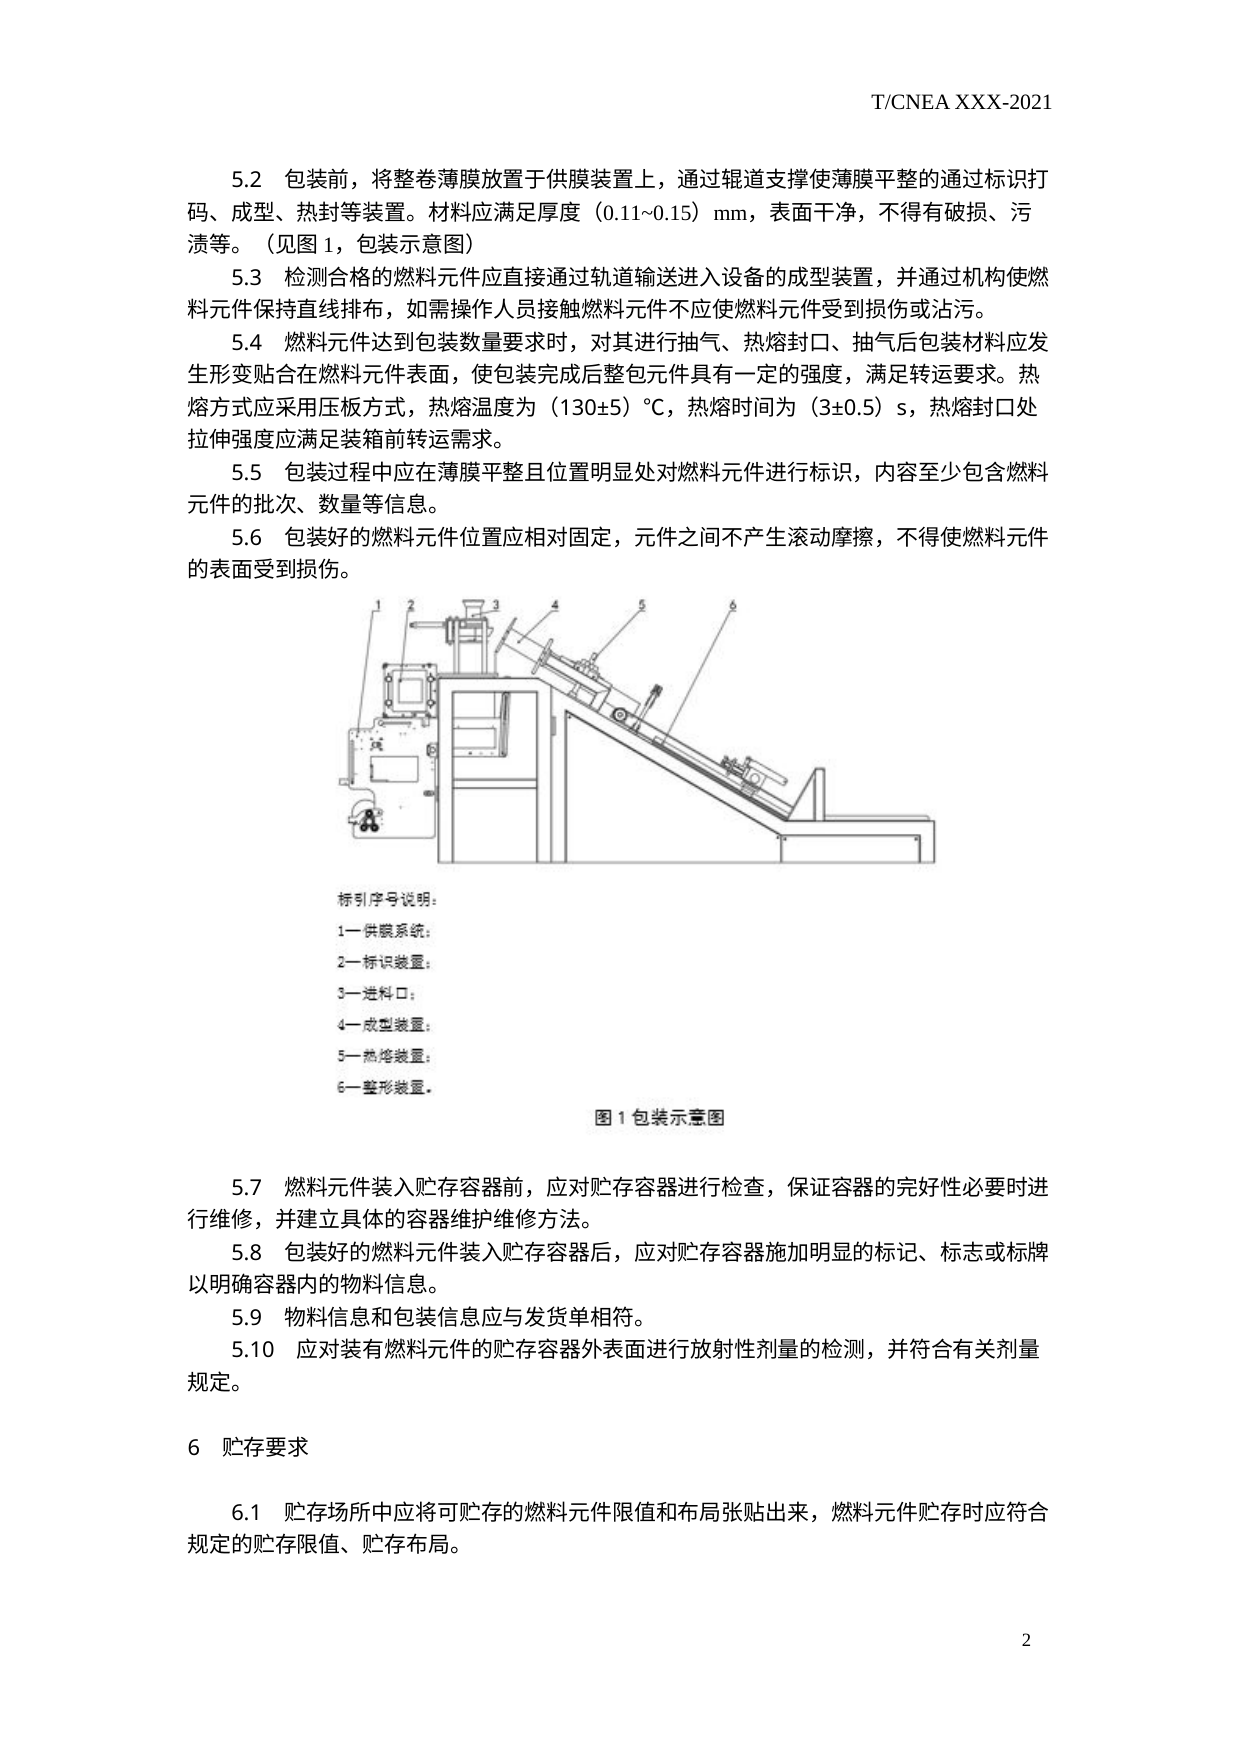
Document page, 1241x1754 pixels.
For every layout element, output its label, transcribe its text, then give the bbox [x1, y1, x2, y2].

text 贮存场所中应将可贮存的燃料元件限值和布局张贴出来，燃料元件贮存时应符合规定的贮存限值、贮存布局。 [187, 1494, 1053, 1559]
text 应对装有燃料元件的贮存容器外表面进行放射性剂量的检测，并符合有关剂量规定。 [187, 1332, 1053, 1397]
text 包装过程中应在薄膜平整且位置明显处对燃料元件进行标识，内容至少包含燃料元件的批次、数量等信息。 [187, 454, 1053, 519]
text 贮存要求 [187, 1429, 1053, 1462]
text 燃料元件达到包装数量要求时，对其进行抽气、热熔封口、抽气后包装材料应发生形变贴合在燃料元件表面，使包装完成后整包元件具有一定的强度，满足转运要求。热熔方式应采用压板方式，热熔温度为（130±5）℃，热熔时间为（3±0.5）s，热熔封口处拉伸强度应满足装箱前转运需求。 [187, 324, 1053, 454]
text 物料信息和包装信息应与发货单相符。 [187, 1299, 1053, 1332]
text 包装好的燃料元件位置应相对固定，元件之间不产生滚动摩擦，不得使燃料元件的表面受到损伤。 [187, 519, 1053, 584]
text 包装好的燃料元件装入贮存容器后，应对贮存容器施加明显的标记、标志或标牌以明确容器内的物料信息。 [187, 1234, 1053, 1299]
text 包装前，将整卷薄膜放置于供膜装置上，通过辊道支撑使薄膜平整的通过标识打码、成型、热封等装置。材料应满足厚度（0.11~0.15）mm，表面干净，不得有破损、污渍等。（见图1，包装示意图） [187, 162, 1053, 259]
text 检测合格的燃料元件应直接通过轨道输送进入设备的成型装置，并通过机构使燃料元件保持直线排布，如需操作人员接触燃料元件不应使燃料元件受到损伤或沾污。 [187, 259, 1053, 324]
text 燃料元件装入贮存容器前，应对贮存容器进行检查，保证容器的完好性必要时进行维修，并建立具体的容器维护维修方法。 [187, 1169, 1053, 1234]
picture [286, 584, 954, 1143]
